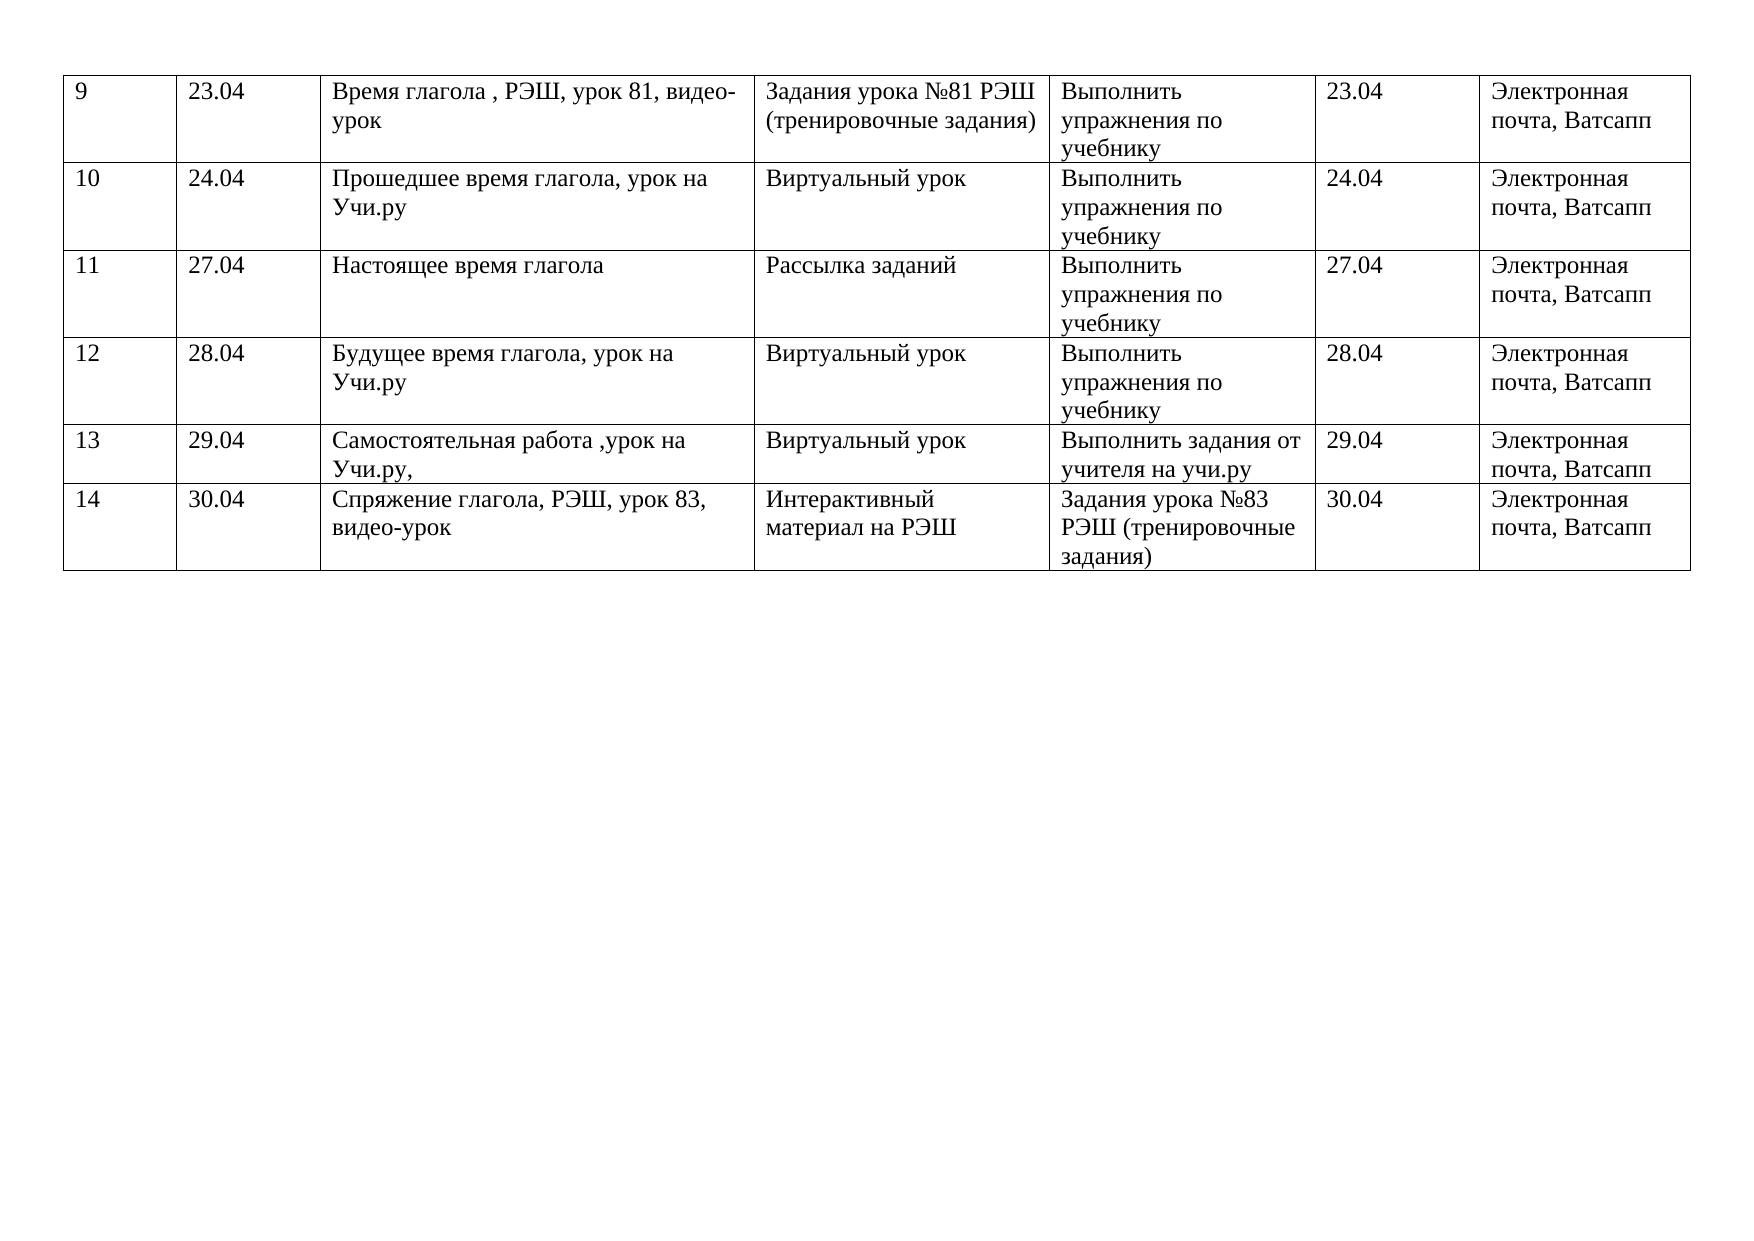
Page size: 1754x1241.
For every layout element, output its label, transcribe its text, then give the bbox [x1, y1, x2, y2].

table_cell 30.04 [177, 484, 320, 570]
table_cell 24.04 [1316, 163, 1479, 249]
table_cell Виртуальный урок [755, 338, 1049, 424]
table_cell Спряжение глагола, РЭШ, урок 83, видео-урок [321, 484, 754, 570]
table_cell Самостоятельная работа ,урок на Учи.ру, [321, 425, 754, 483]
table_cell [1050, 76, 1315, 162]
table_cell 10 [64, 163, 176, 249]
table_cell 12 [64, 338, 176, 424]
table_cell 29.04 [1316, 425, 1479, 483]
table_cell Электронная почта, Ватсапп [1480, 338, 1690, 424]
table_cell 11 [64, 251, 176, 337]
table_cell 23.04 [177, 76, 320, 162]
table_cell 27.04 [1316, 251, 1479, 337]
table_cell 24.04 [177, 163, 320, 249]
table_cell Настоящее время глагола [321, 251, 754, 337]
table_cell 30.04 [1316, 484, 1479, 570]
table_cell Виртуальный урок [755, 163, 1049, 249]
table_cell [1480, 76, 1690, 162]
table_cell 27.04 [177, 251, 320, 337]
table_cell Выполнить упражнения по учебнику [1050, 338, 1315, 424]
table_cell Электронная почта, Ватсапп [1480, 163, 1690, 249]
table_cell 28.04 [177, 338, 320, 424]
table_cell Электронная почта, Ватсапп [1480, 425, 1690, 483]
table_cell Выполнить задания от учителя на учи.ру [1050, 425, 1315, 483]
table_cell Электронная почта, Ватсапп [1480, 484, 1690, 570]
table_cell 28.04 [1316, 338, 1479, 424]
table_cell 23.04 [1316, 76, 1479, 162]
table_cell Рассылка заданий [755, 251, 1049, 337]
table_cell 29.04 [177, 425, 320, 483]
table_cell 9 [64, 76, 176, 162]
table_cell Выполнить упражнения по учебнику [1050, 251, 1315, 337]
table_cell Время глагола , РЭШ, урок 81, видео-урок [321, 76, 754, 162]
table_cell 13 [64, 425, 176, 483]
table_cell Электронная почта, Ватсапп [1480, 251, 1690, 337]
table_cell Выполнить упражнения по учебнику [1050, 163, 1315, 249]
table_cell 14 [64, 484, 176, 570]
table_cell Задания урока №83 РЭШ (тренировочные задания) [1050, 484, 1315, 570]
table_cell Виртуальный урок [755, 425, 1049, 483]
table_cell Прошедшее время глагола, урок на Учи.ру [321, 163, 754, 249]
table_cell Интерактивный материал на РЭШ [755, 484, 1049, 570]
table_cell Будущее время глагола, урок на Учи.ру [321, 338, 754, 424]
table_cell Задания урока №81 РЭШ (тренировочные задания) [755, 76, 1049, 162]
